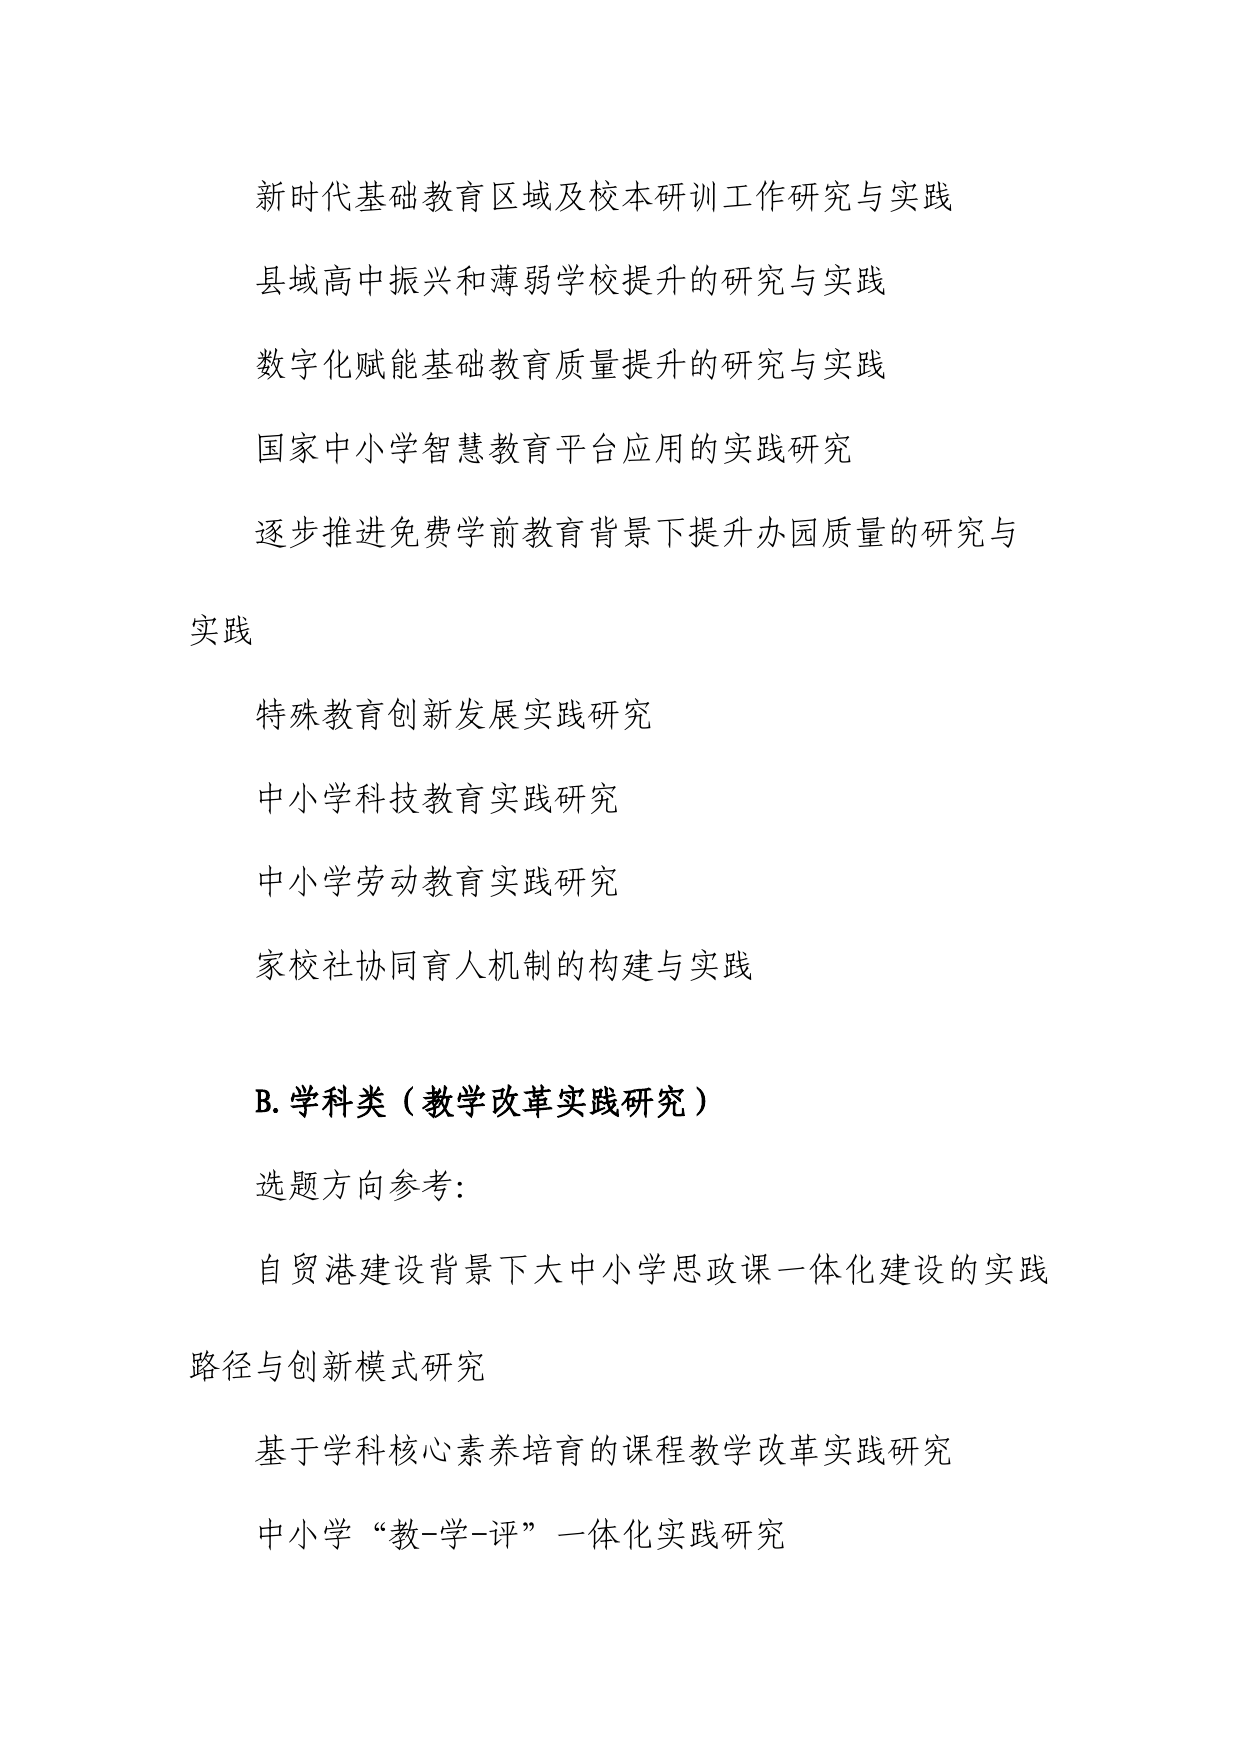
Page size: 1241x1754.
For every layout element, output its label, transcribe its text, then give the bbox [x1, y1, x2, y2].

text 选题方向参考： [187, 1151, 1053, 1216]
text 逐步推进免费学前教育背景下提升办园质量的研究与实践 [187, 498, 1053, 660]
text 自贸港建设背景下大中小学思政课一体化建设的实践路径与创新模式研究 [187, 1234, 1053, 1397]
text 中小学科技教育实践研究 [187, 763, 1053, 828]
text 数字化赋能基础教育质量提升的研究与实践 [187, 330, 1053, 395]
text 新时代基础教育区域及校本研训工作研究与实践 [187, 162, 1053, 227]
text 特殊教育创新发展实践研究 [187, 679, 1053, 744]
text B.学科类（教学改革实践研究） [187, 1067, 1053, 1132]
text 县域高中振兴和薄弱学校提升的研究与实践 [187, 246, 1053, 311]
text 家校社协同育人机制的构建与实践 [187, 931, 1053, 996]
text 中小学劳动教育实践研究 [187, 847, 1053, 912]
text 基于学科核心素养培育的课程教学改革实践研究 [187, 1416, 1053, 1481]
text 国家中小学智慧教育平台应用的实践研究 [187, 414, 1053, 479]
text 中小学“教-学-评”一体化实践研究 [187, 1500, 1053, 1565]
